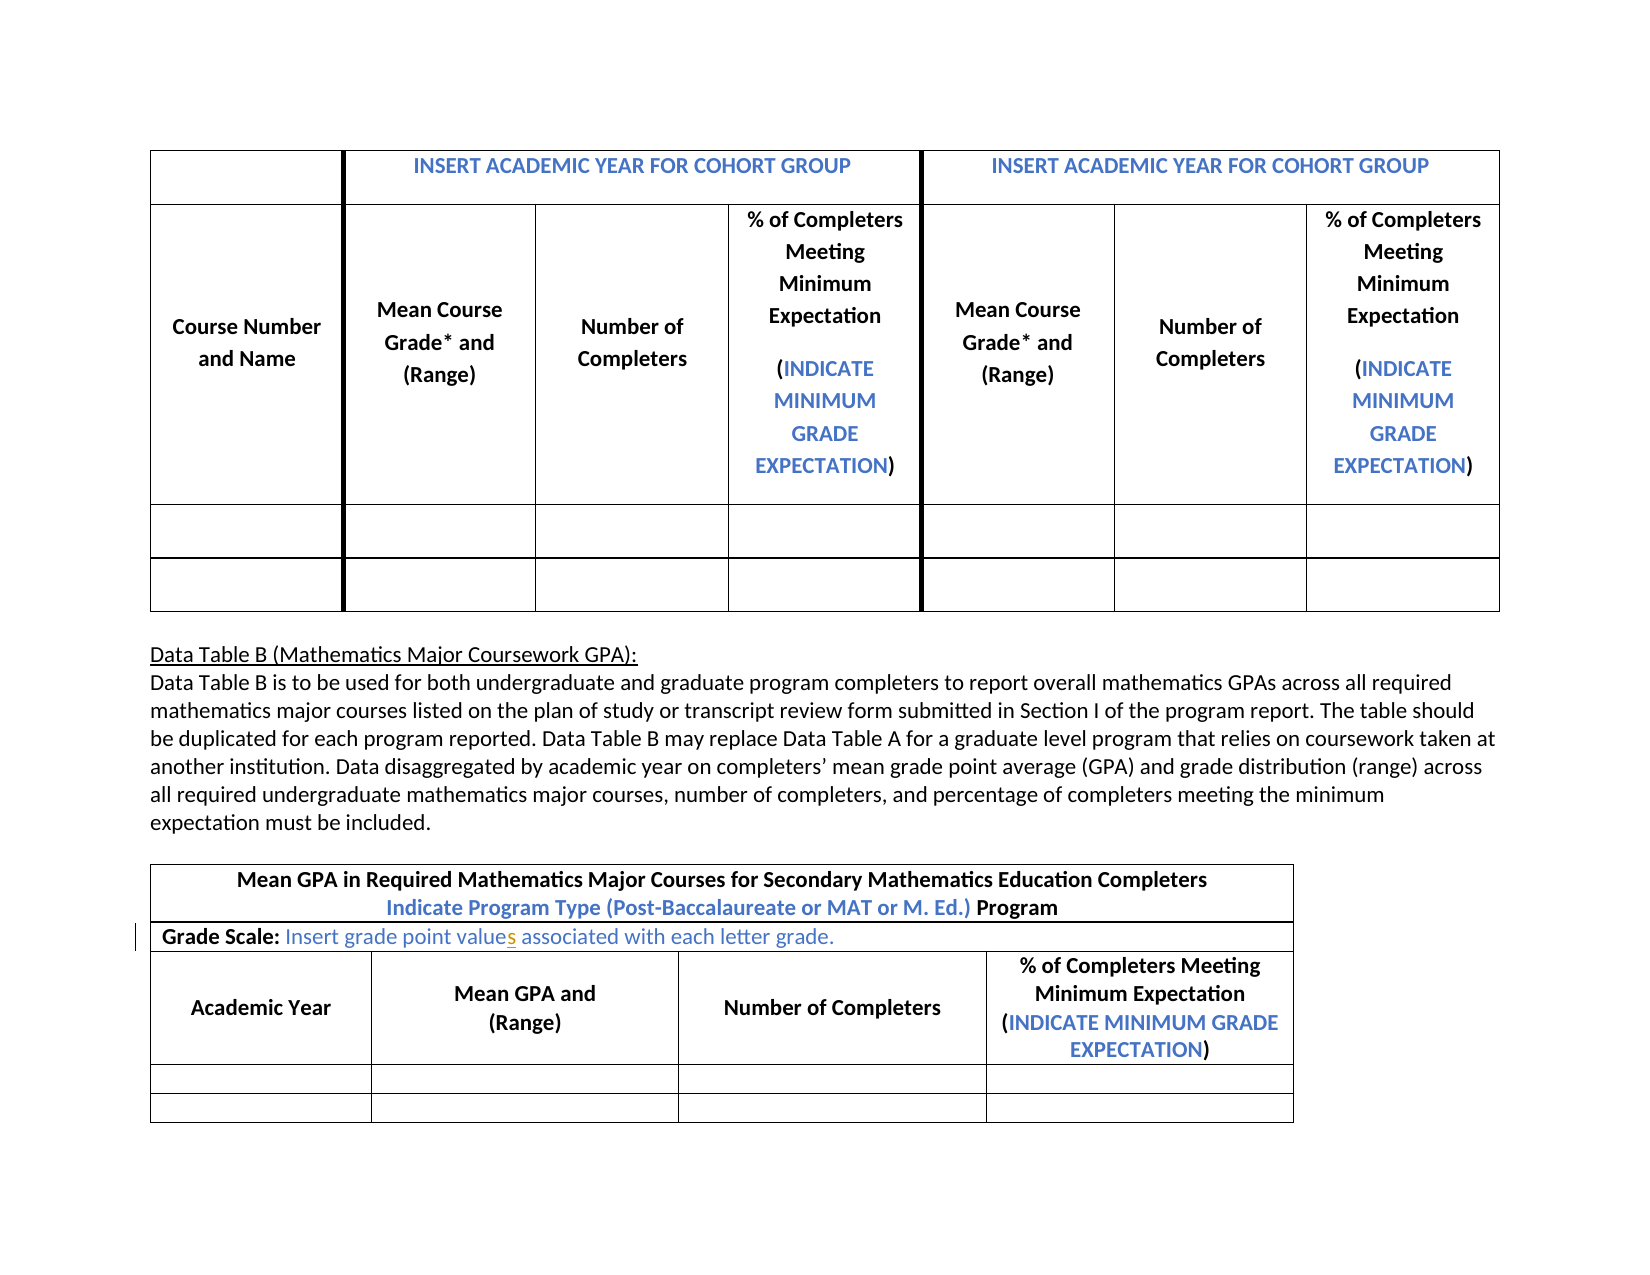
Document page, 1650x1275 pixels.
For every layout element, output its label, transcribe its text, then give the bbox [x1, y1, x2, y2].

table_cell % of Completers Meeting Minimum Expectation (INDICATE MINIMUM GRADE EXPECTATION) [729, 205, 919, 504]
table_cell [679, 1094, 986, 1122]
table_cell [987, 1094, 1293, 1122]
table_cell [346, 559, 535, 611]
table_cell Course Number and Name [151, 205, 341, 504]
table_header Mean GPA in Required Mathematics Major Courses for Secondary Mathematics Education Completers Indicate Program Type (Post-Baccalaureate or MAT or M. Ed.) Program [151, 865, 1293, 921]
table_cell Number of Completers [679, 952, 986, 1064]
table_cell [151, 1094, 371, 1122]
table_cell Academic Year [151, 952, 371, 1064]
table_cell [151, 505, 341, 557]
text Data Table B is to be used for both undergraduate and graduate program completers to report overall mathematics GPAs across all required mathematics major courses listed on the plan of study or transcript review form submitted in Section I of the program report. The table should be duplicated for each program reported. Data Table B may replace Data Table A for a graduate level program that relies on coursework taken at another institution. Data disaggregated by academic year on completers’ mean grade point average (GPA) and grade distribution (range) across all required undergraduate mathematics major courses, number of completers, and percentage of completers meeting the minimum expectation must be included. [150, 668, 1500, 836]
table_cell [151, 151, 341, 204]
table_cell [1115, 559, 1306, 611]
text Data Table B (Mathematics Major Coursework GPA): [150, 640, 1500, 668]
table_cell Number of Completers [536, 205, 728, 504]
table_cell [536, 559, 728, 611]
table_cell [987, 1065, 1293, 1093]
table_cell Number of Completers [1115, 205, 1306, 504]
table_cell [372, 1065, 678, 1093]
table_cell [151, 1065, 371, 1093]
table_cell [536, 505, 728, 557]
table_cell INSERT ACADEMIC YEAR FOR COHORT GROUP [346, 151, 919, 204]
table_cell [1307, 559, 1499, 611]
table_cell [924, 505, 1114, 557]
table_cell Mean GPA and (Range) [372, 952, 678, 1064]
table_cell % of Completers Meeting Minimum Expectation (INDICATE MINIMUM GRADE EXPECTATION) [987, 952, 1293, 1064]
table_cell [346, 505, 535, 557]
table_cell [1307, 505, 1499, 557]
table_cell [924, 559, 1114, 611]
table_cell [679, 1065, 986, 1093]
table_cell [1115, 505, 1306, 557]
table_cell [729, 559, 919, 611]
table_cell Mean Course Grade* and (Range) [924, 205, 1114, 504]
table_cell [151, 559, 341, 611]
table_cell [729, 505, 919, 557]
table_cell Mean Course Grade* and (Range) [346, 205, 535, 504]
table_cell [372, 1094, 678, 1122]
table_cell Grade Scale: Insert grade point value associated with each letter grade. [151, 923, 1293, 951]
table_cell INSERT ACADEMIC YEAR FOR COHORT GROUP [924, 151, 1499, 204]
table_cell % of Completers Meeting Minimum Expectation (INDICATE MINIMUM GRADE EXPECTATION) [1307, 205, 1499, 504]
